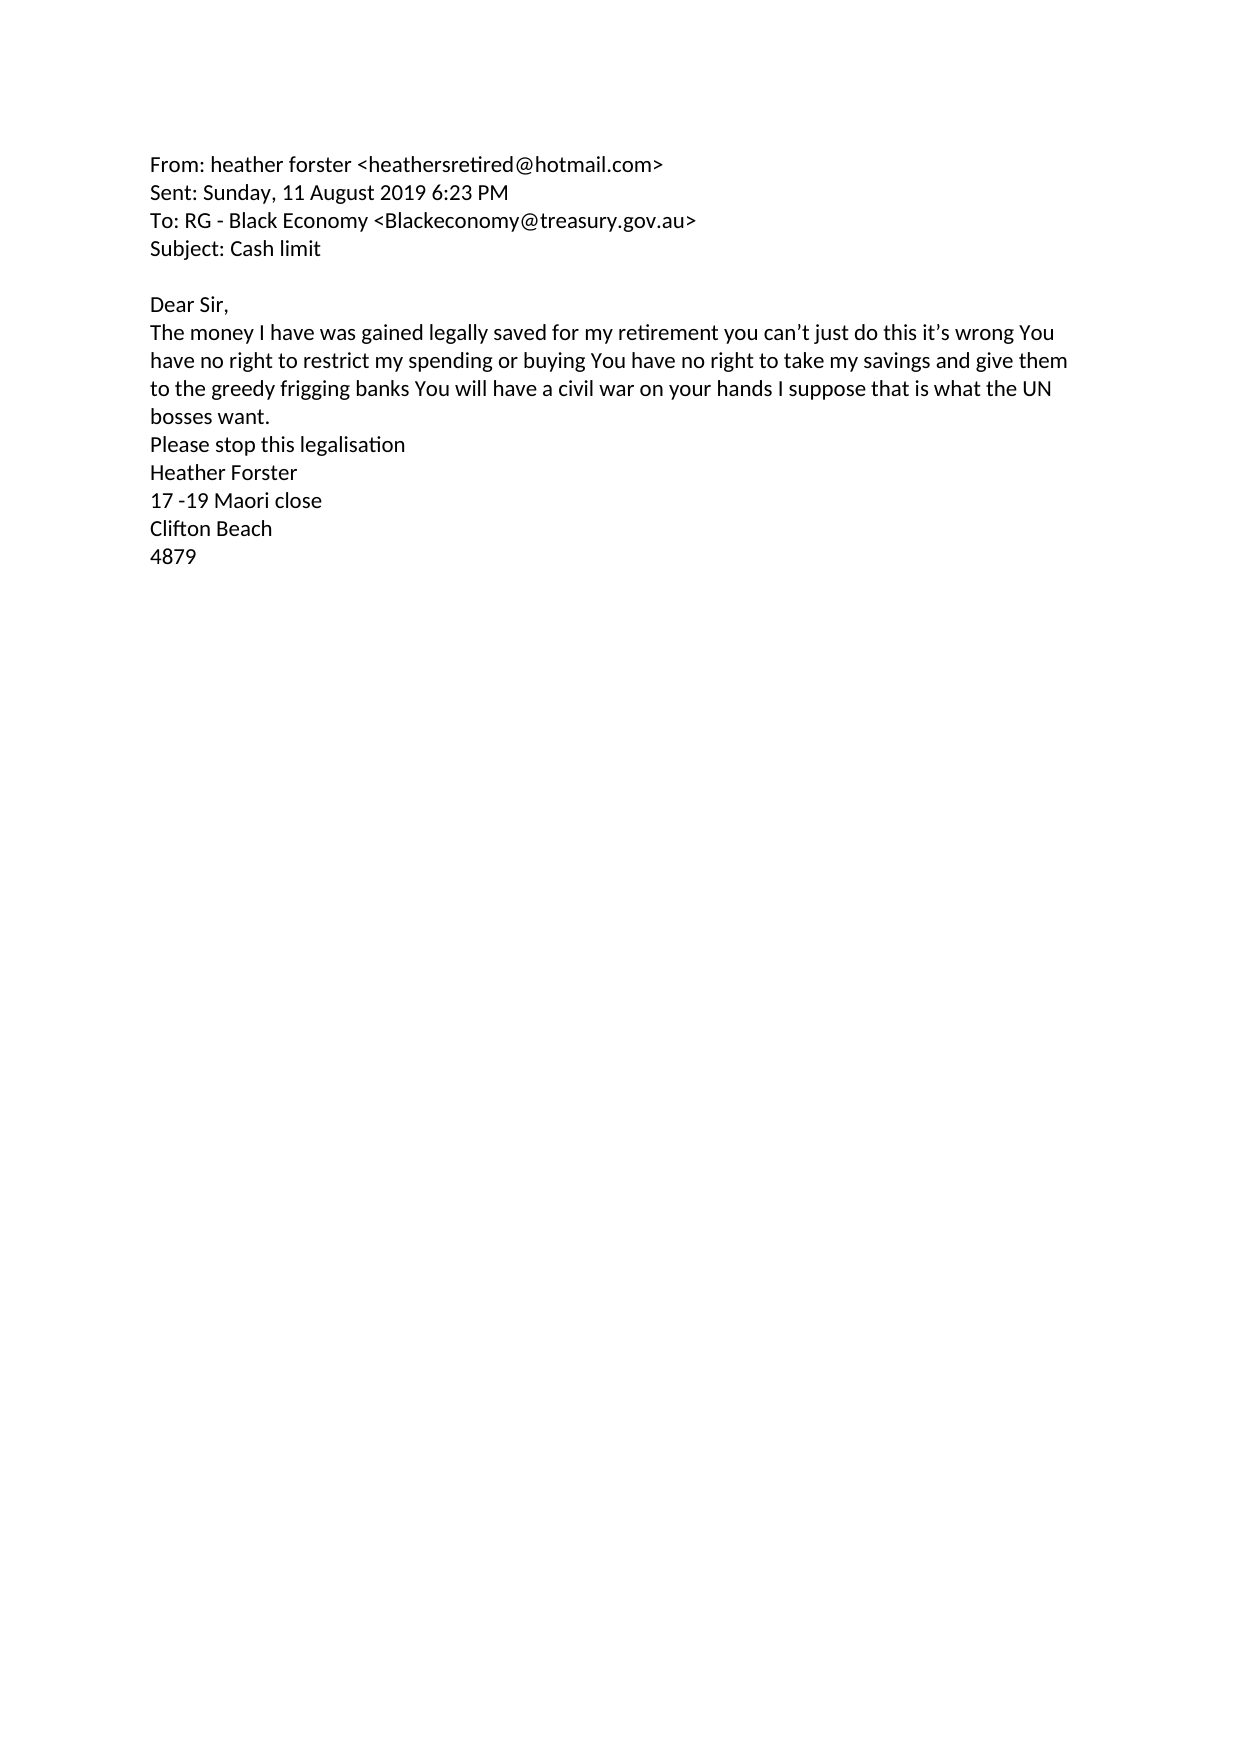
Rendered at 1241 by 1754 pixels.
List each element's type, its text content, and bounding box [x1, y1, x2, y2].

text 4879 [150, 542, 1090, 570]
text Please stop this legalisation [150, 430, 1090, 458]
text Heather Forster [150, 458, 1090, 486]
text Clifton Beach [150, 514, 1090, 542]
text Dear Sir, [150, 290, 1090, 318]
text 17 -19 Maori close [150, 486, 1090, 514]
text The money I have was gained legally saved for my retirement you can’t just do this it’s wrong You have no right to restrict my spending or buying You have no right to take my savings and give them to the greedy frigging banks You will have a civil war on your hands I suppose that is what the UN bosses want. [150, 318, 1090, 430]
text From: heather forster <heathersretired@hotmail.com> Sent: Sunday, 11 August 2019 6:23 PM To: RG - Black Economy <Blackeconomy@treasury.gov.au> Subject: Cash limit [150, 150, 1090, 262]
